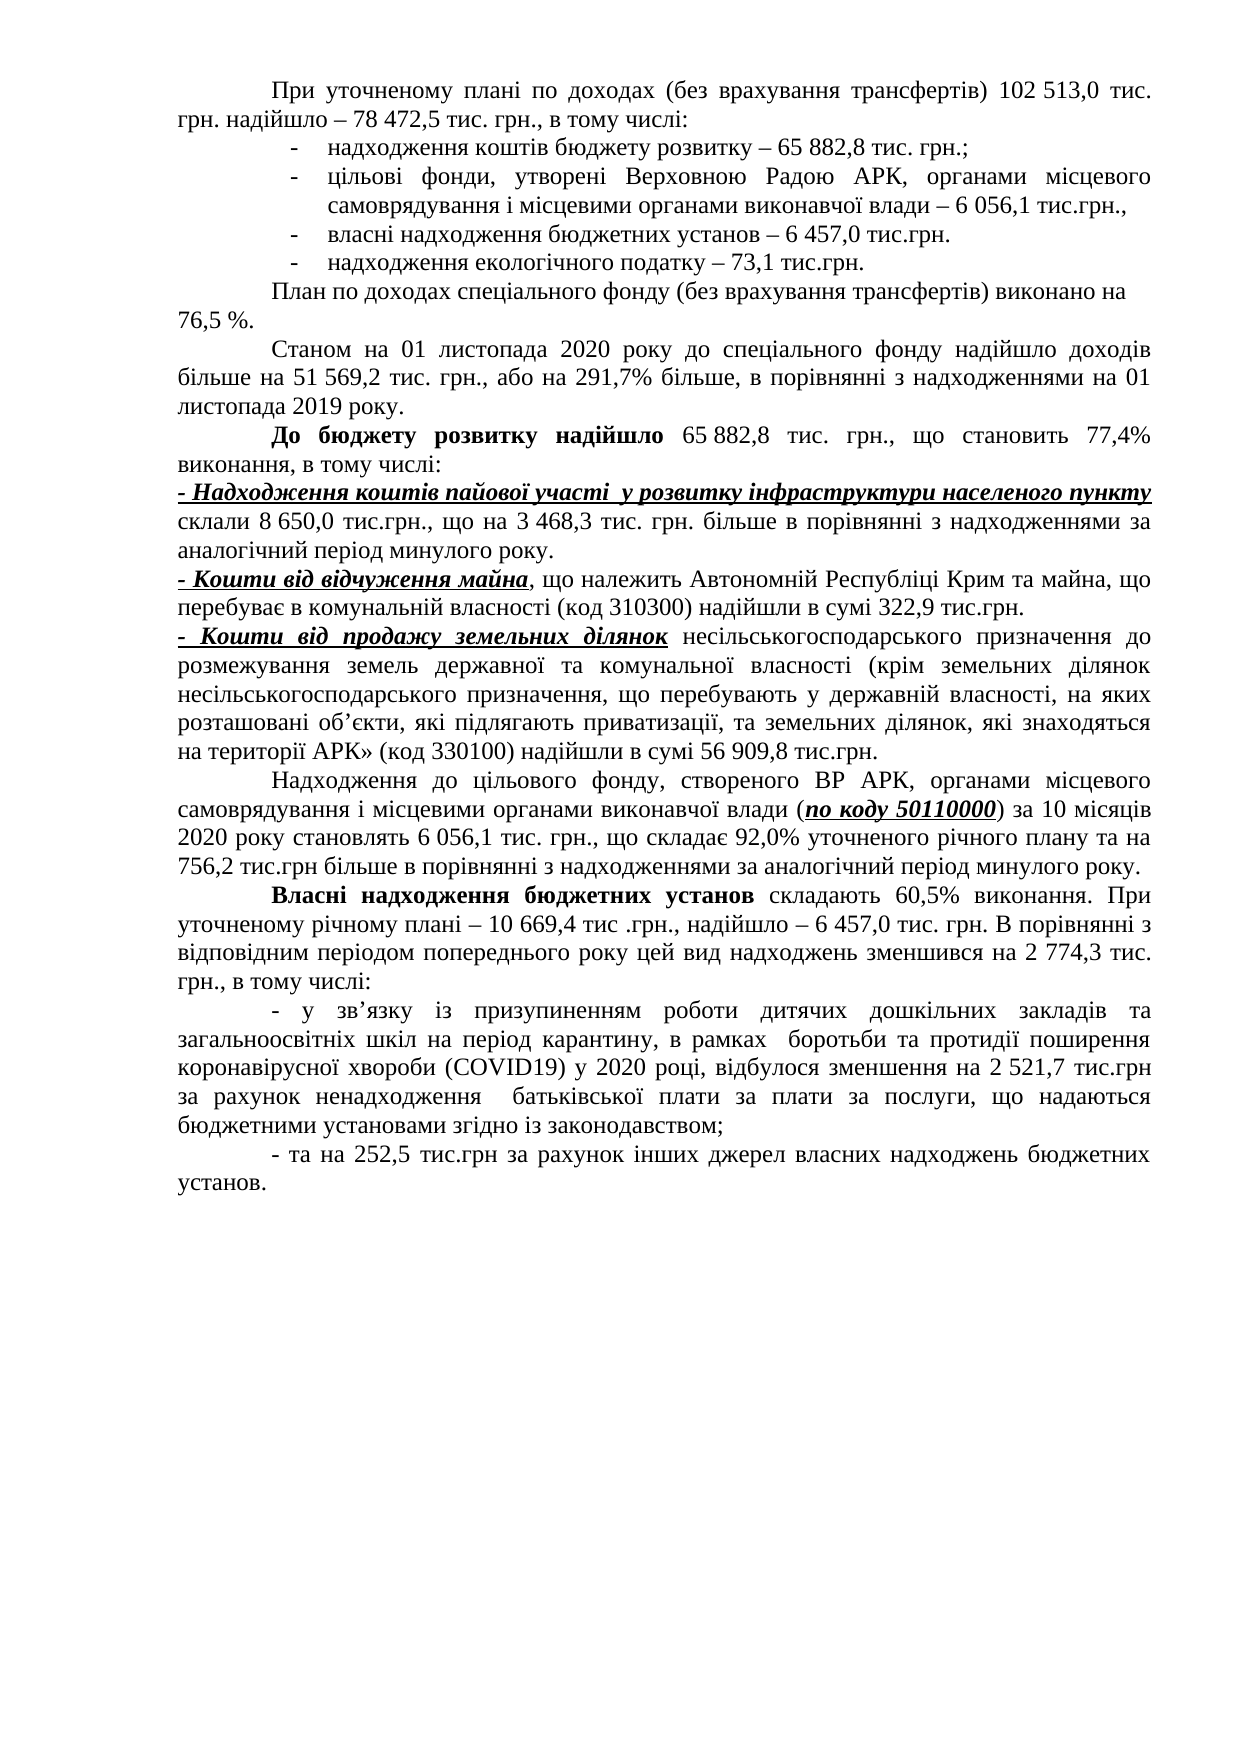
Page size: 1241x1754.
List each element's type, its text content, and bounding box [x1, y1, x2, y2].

list надходження коштів бюджету розвитку – 65 882,8 тис. грн.; [290, 132, 1152, 161]
list цiльовi фонди, утворені Верховною Радою АРК, органами місцевого самоврядування і місцевими органами виконавчої влади – 6 056,1 тис.грн., [290, 161, 1152, 219]
text - Надходження коштів пайової участі у розвитку інфраструктури населеного пункту склали 8 650,0 тис.грн., що на 3 468,3 тис. грн. більше в порівнянні з надходженнями за аналогічний період минулого року. [177, 503, 1152, 564]
text - та на 252,5 тис.грн за рахунок інших джерел власних надходжень бюджетних установ. [177, 1139, 1152, 1196]
text До бюджету розвитку надійшло 65 882,8 тис. грн., що становить 77,4% виконання, в тому числі: [177, 420, 1152, 477]
text Власні надходження бюджетних установ складають 60,5% виконання. При уточненому річному плані – 10 669,4 тис .грн., надійшло – 6 457,0 тис. грн. В порівнянні з відповідним періодом попереднього року цей вид надходжень зменшився на 2 774,3 тис. грн., в тому числі: [177, 880, 1152, 995]
text - Кошти від відчуження майна, що належить Автономній Республіці Крим та майна, що перебуває в комунальній власності (код 310300) надійшли в сумі 322,9 тис.грн. [177, 564, 1152, 621]
text - Надходження коштів пайової участі у розвитку інфраструктури населеного пункту склали 8 650,0 тис.грн., що на 3 468,3 тис. грн. більше в порівнянні з надходженнями за аналогічний період минулого року. [177, 477, 1152, 502]
text - у зв’язку із призупиненням роботи дитячих дошкільних закладів та загальноосвітніх шкіл на період карантину, в рамках боротьби та протидії поширення коронавірусної хвороби (COVID19) у 2020 році, відбулося зменшення на 2 521,7 тис.грн за рахунок ненадходження батьківської плати за плати за послуги, що надаються бюджетними установами згідно із законодавством; [177, 995, 1152, 1139]
list власні надходження бюджетних установ – 6 457,0 тис.грн. [290, 219, 1152, 247]
text - Кошти від продажу земельних ділянок несільськогосподарського призначення до розмежування земель державної та комунальної власності (крім земельних ділянок несільськогосподарського призначення, що перебувають у державній власності, на яких розташовані об’єкти, які підлягають приватизації, та земельних ділянок, які знаходяться на території АРК» (код 330100) надійшли в сумі 56 909,8 тис.грн. [177, 621, 1152, 765]
list надходження екологічного податку – 73,1 тис.грн. [290, 247, 1152, 276]
text Станом на 01 листопада 2020 року до спеціального фонду надійшло доходів більше на 51 569,2 тис. грн., або на 291,7% більше, в порівнянні з надходженнями на 01 листопада 2019 року. [177, 334, 1152, 420]
text Надходження до цільового фонду, створеного ВР АРК, органами місцевого самоврядування і місцевими органами виконавчої влади (по коду 50110000) за 10 місяців 2020 року становлять 6 056,1 тис. грн., що складає 92,0% уточненого річного плану та на 756,2 тис.грн більше в порівнянні з надходженнями за аналогічний період минулого року. [177, 765, 1152, 880]
text При уточненому плані по доходах (без врахування трансфертів) 102 513,0 тис. грн. надійшло – 78 472,5 тис. грн., в тому числі: [177, 75, 1152, 132]
text План по доходах спеціального фонду (без врахування трансфертів) виконано на 76,5 %. [177, 276, 1152, 334]
